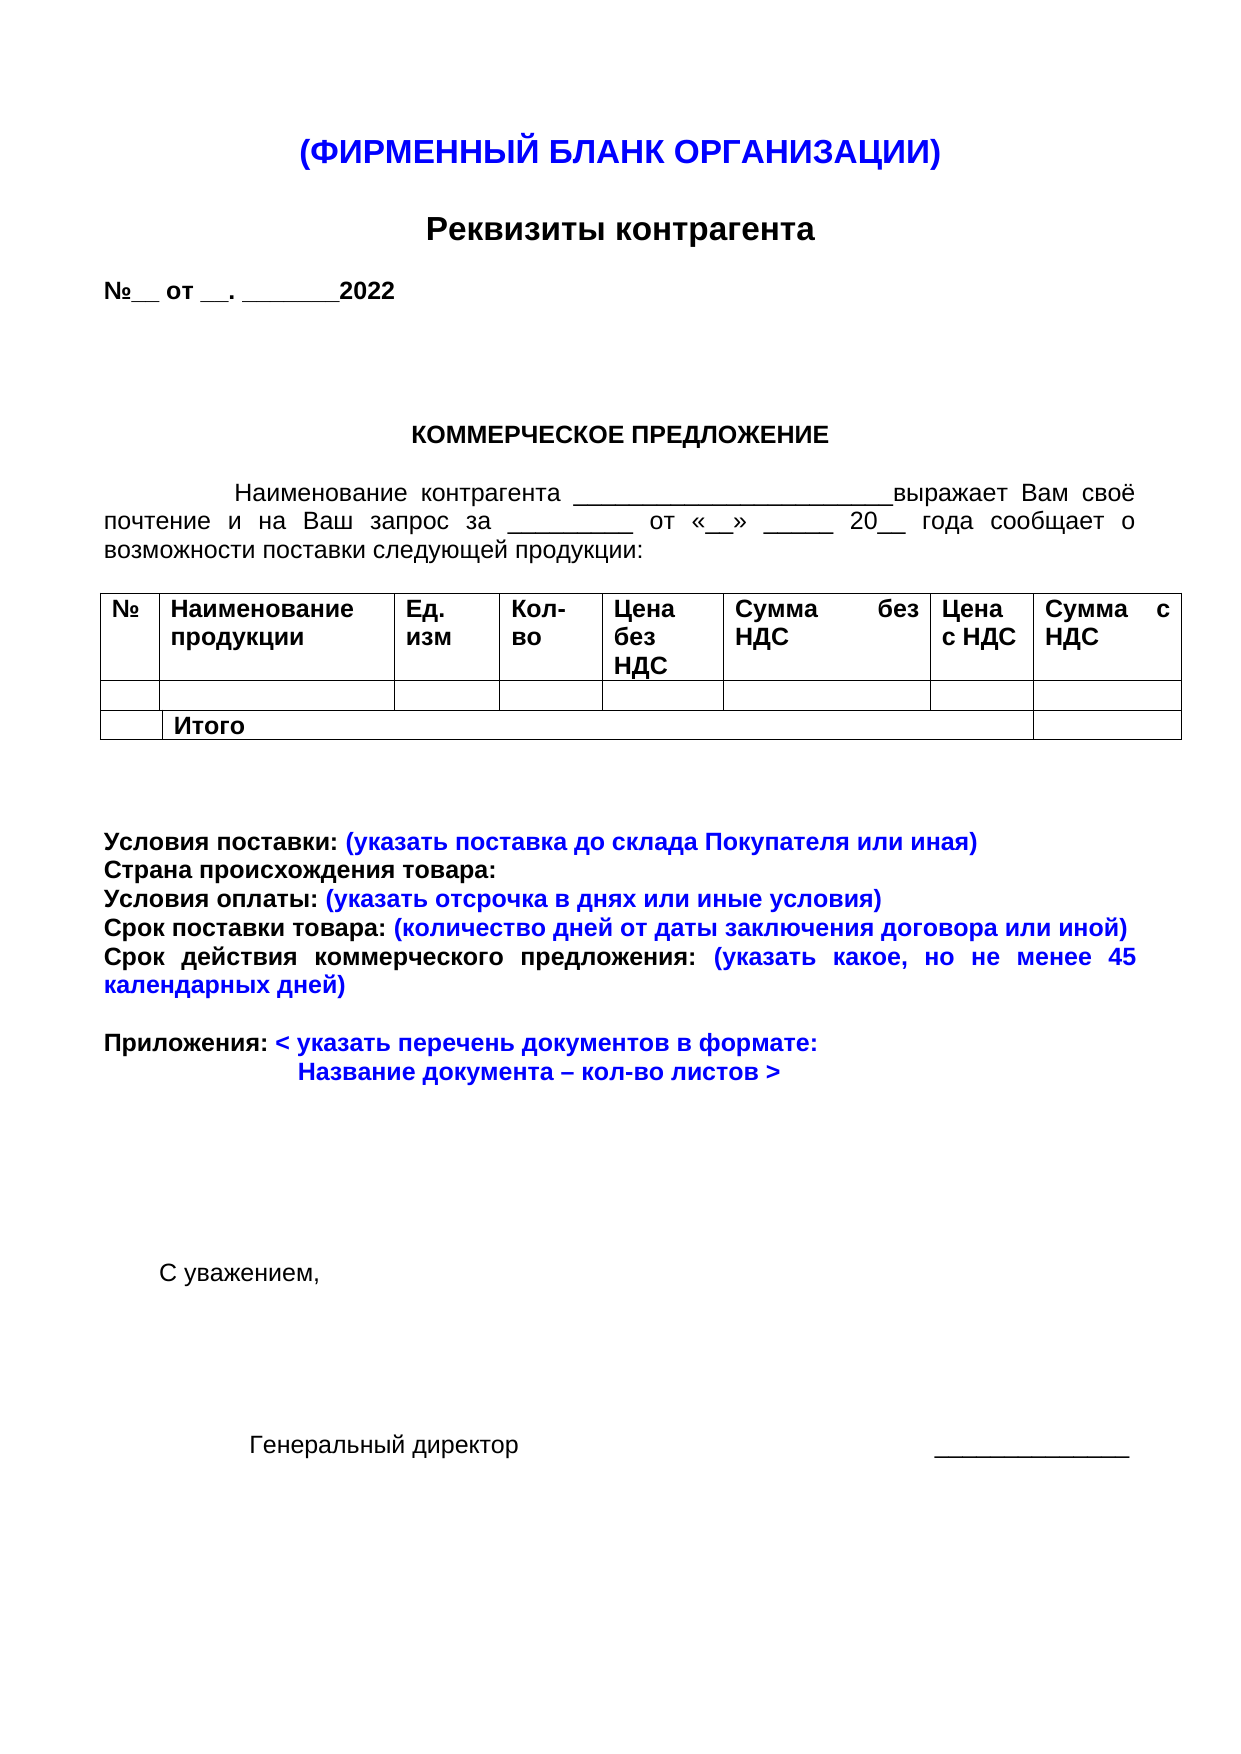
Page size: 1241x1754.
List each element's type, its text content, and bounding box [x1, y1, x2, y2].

text Реквизиты контрагента [103, 209, 1137, 247]
table_cell [1034, 681, 1181, 709]
table_cell [603, 681, 723, 709]
text Генеральный директор ______________ [103, 1430, 1137, 1459]
text Условия оплаты: (указать отсрочка в днях или иные условия) [103, 884, 1137, 913]
text №__ от __. _______2022 [103, 276, 1137, 305]
table_header Сумма с НДС [1034, 594, 1181, 680]
text Название документа – кол-во листов > [103, 1057, 1137, 1085]
table_cell [101, 711, 162, 739]
text КОММЕРЧЕСКОЕ ПРЕДЛОЖЕНИЕ [103, 420, 1137, 449]
table_header Ед. изм [395, 594, 499, 680]
text С уважением, [103, 1258, 1137, 1287]
table_cell [724, 681, 930, 709]
table_header Наименование продукции [160, 594, 394, 680]
text Условия поставки: (указать поставка до склада Покупателя или иная) [103, 827, 1137, 855]
table_cell [1034, 711, 1181, 739]
table_header Кол-во [500, 594, 602, 680]
table_header Цена с НДС [931, 594, 1033, 680]
table_cell [931, 681, 1033, 709]
table_header Сумма без НДС [724, 594, 930, 680]
table_cell [500, 681, 602, 709]
text Наименование контрагента _______________________выражает Вам своё почтение и на Ваш запрос за _________ от «__» _____ 20__ года сообщает о возможности поставки следующей продукции: [103, 477, 1137, 564]
text Страна происхождения товара: [103, 855, 1137, 884]
text Срок действия коммерческого предложения: (указать какое, но не менее 45 календарных дней) [103, 942, 1137, 999]
text Приложения: < указать перечень документов в формате: [103, 1028, 1137, 1057]
text (ФИРМЕННЫЙ БЛАНК ОРГАНИЗАЦИИ) [103, 132, 1137, 171]
table_cell [160, 681, 394, 709]
table_header № [101, 594, 159, 680]
table_header Цена без НДС [603, 594, 723, 680]
table_cell Итого [163, 711, 1033, 739]
table_cell [101, 681, 159, 709]
table_cell [395, 681, 499, 709]
text Срок поставки товара: (количество дней от даты заключения договора или иной) [103, 913, 1137, 942]
